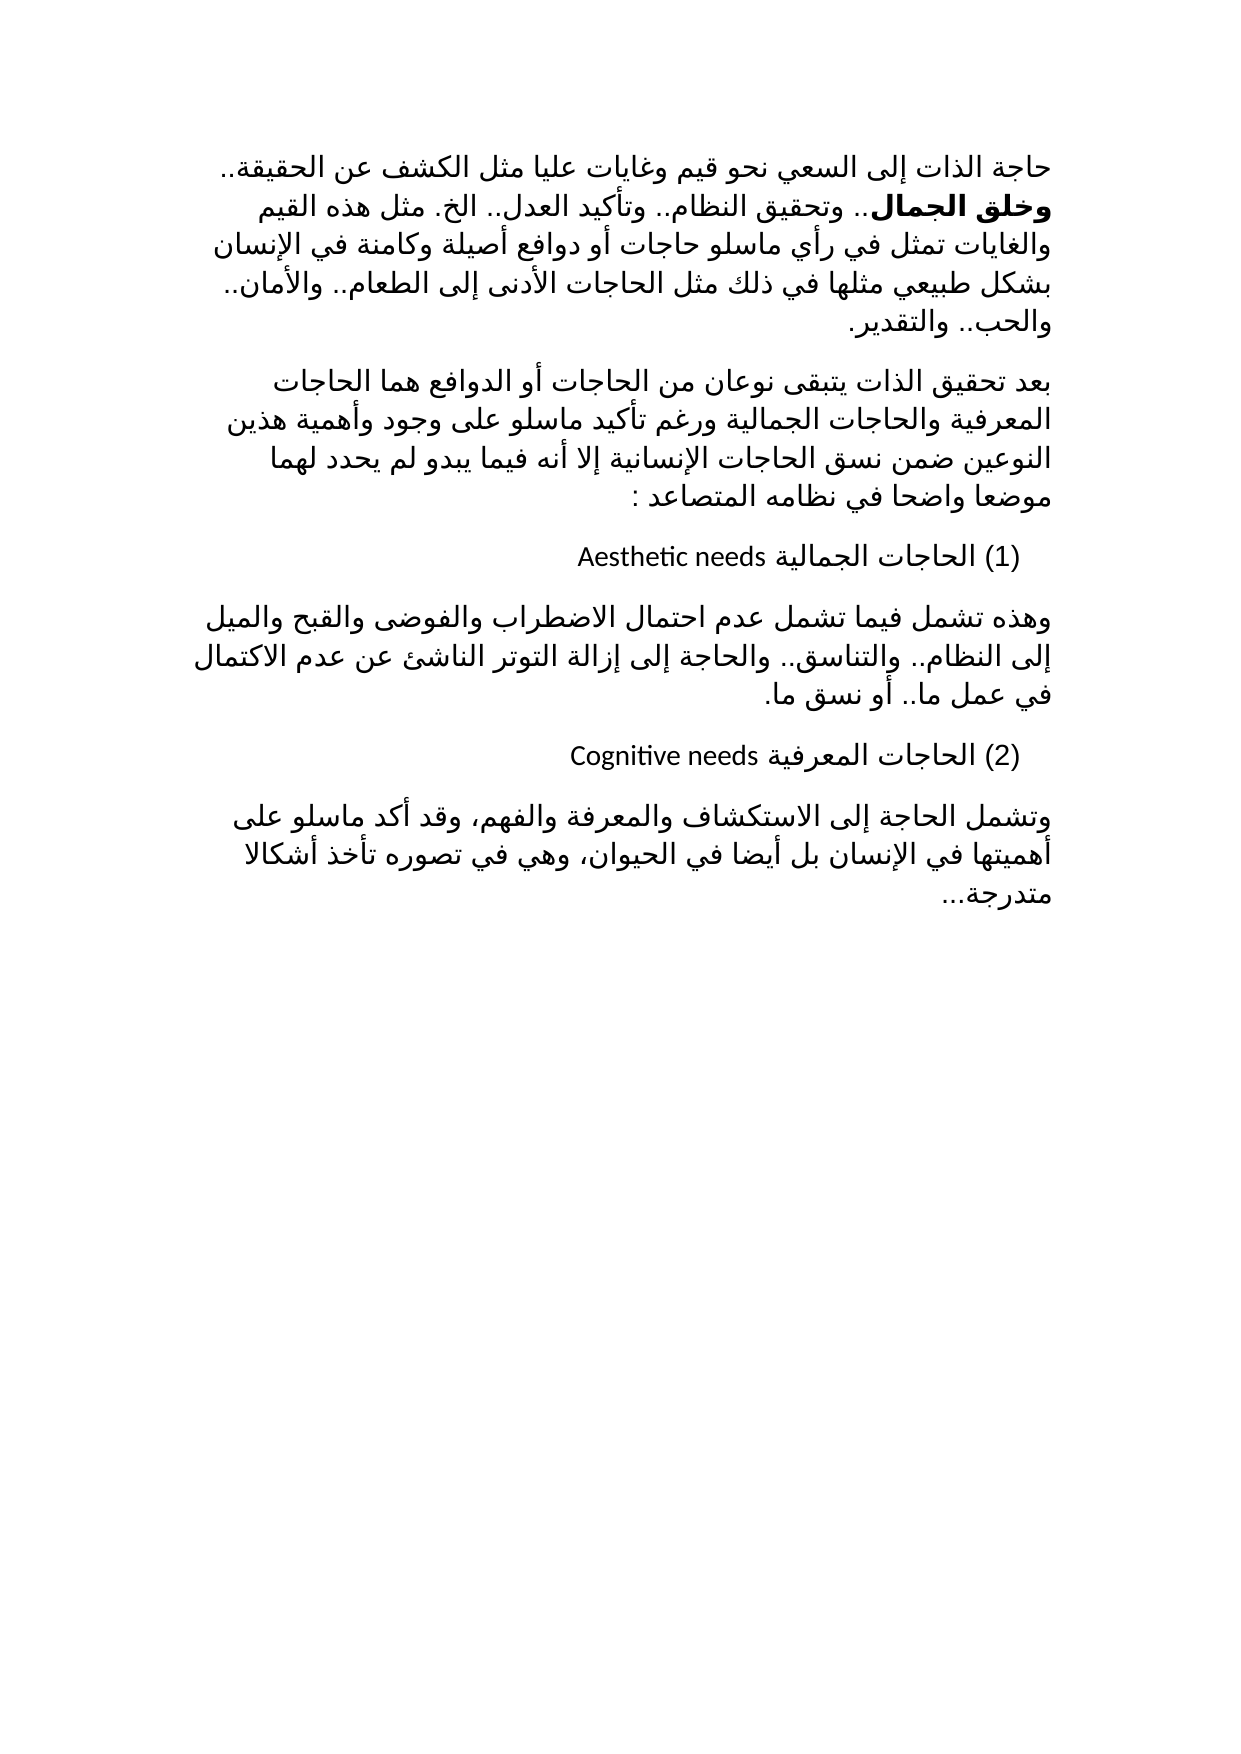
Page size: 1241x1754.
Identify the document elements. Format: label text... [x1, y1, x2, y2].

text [187, 150, 1053, 338]
text وتشمل الحاجة إلى الاستكشاف والمعرفة والفهم، وقد أكد ماسلو على أهميتها في الإنسان بل أيضا في الحيوان، وهي في تصوره تأخذ أشكالا متدرجة... [187, 798, 1053, 909]
text بعد تحقيق الذات يتبقى نوعان من الحاجات أو الدوافع هما الحاجات المعرفية والحاجات الجمالية ورغم تأكيد ماسلو على وجود وأهمية هذين النوعين ضمن نسق الحاجات الإنسانية إلا أنه فيما يبدو لم يحدد لهما موضعا واضحا في نظامه المتصاعد : [187, 363, 1053, 513]
text وهذه تشمل فيما تشمل عدم احتمال الاضطراب والفوضى والقبح والميل إلى النظام.. والتناسق.. والحاجة إلى إزالة التوتر الناشئ عن عدم الاكتمال في عمل ما.. أو نسق ما. [187, 600, 1053, 711]
text (1) الحاجات الجمالية Aesthetic needs [187, 538, 1053, 574]
text (2) الحاجات المعرفية Cognitive needs [187, 737, 1053, 772]
